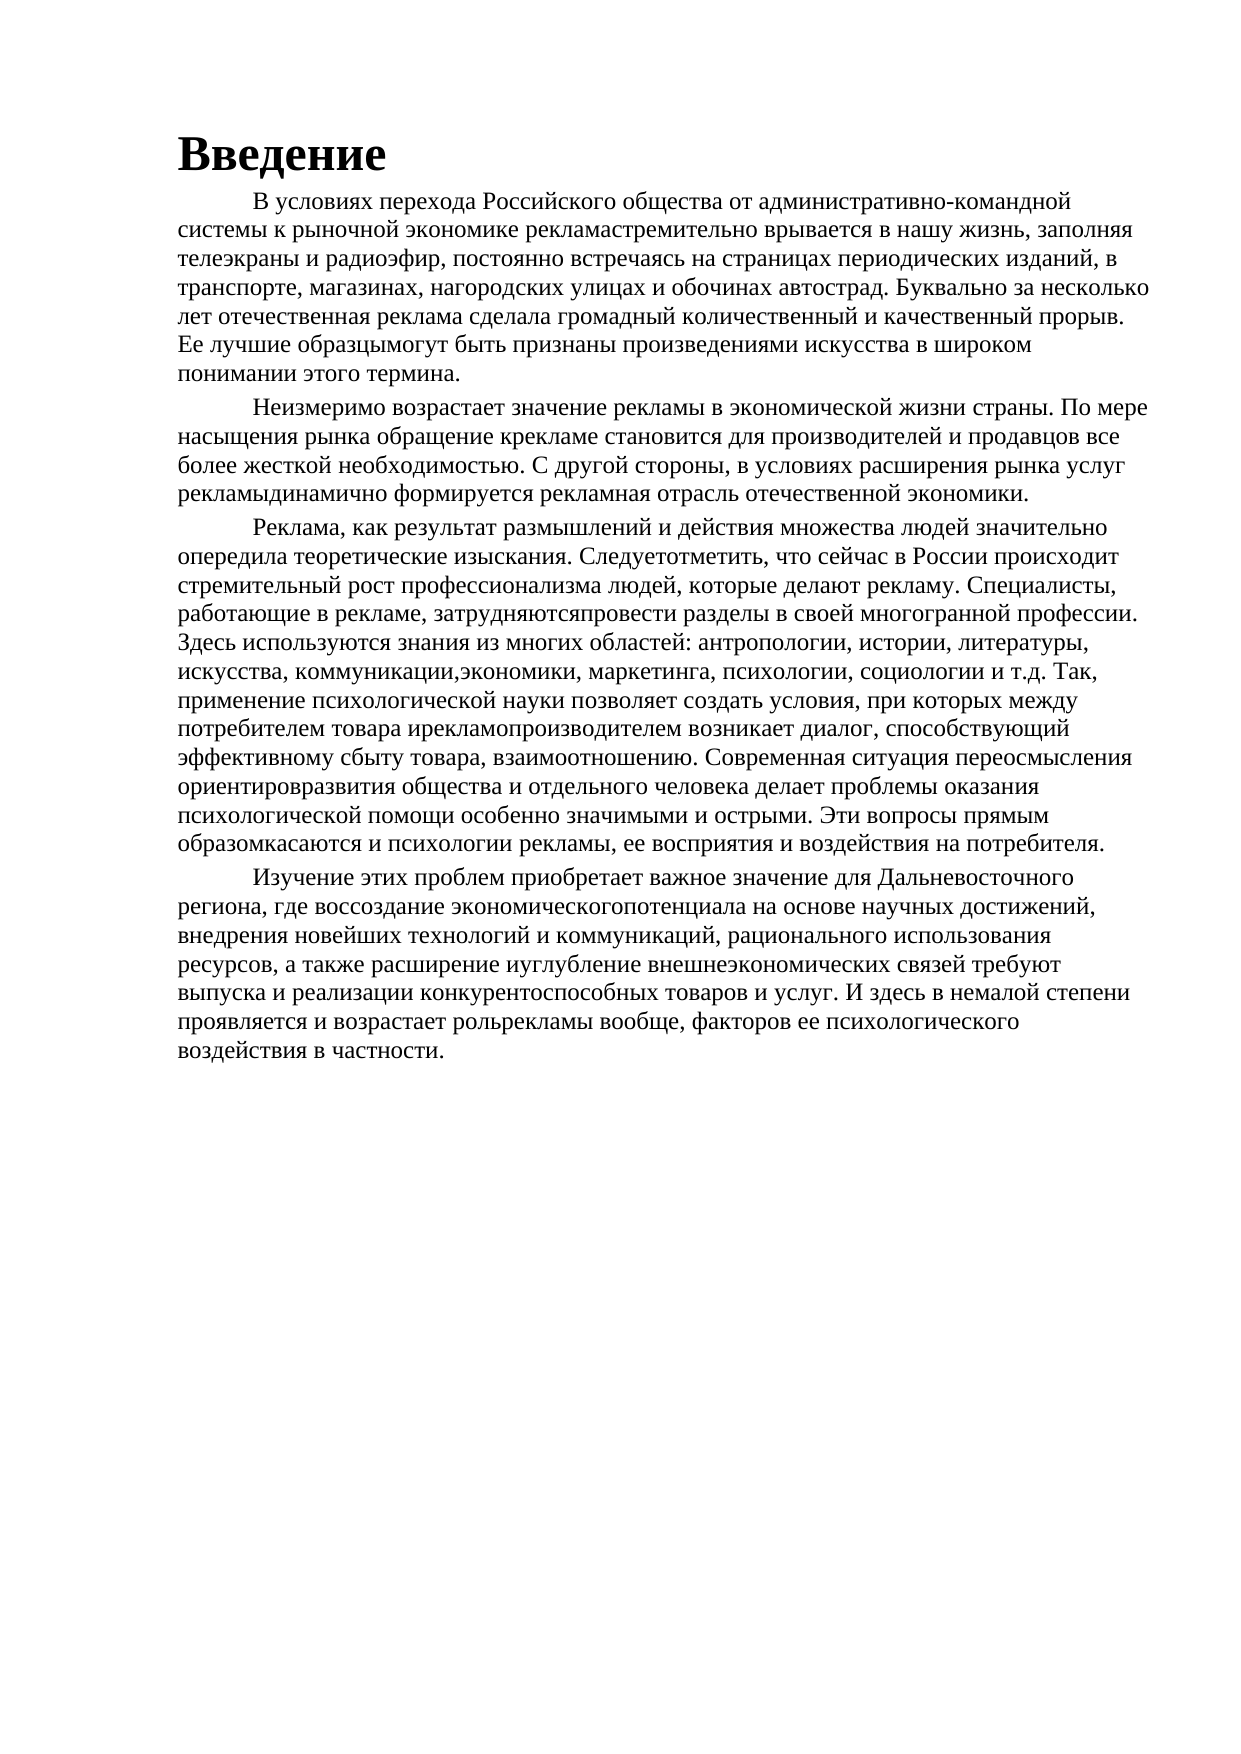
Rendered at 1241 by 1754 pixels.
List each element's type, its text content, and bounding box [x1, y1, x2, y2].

text Изучение этих проблем приобретает важное значение для Дальневосточного региона, где воссоздание экономическогопотенциала на основе научных достижений, внедрения новейших технологий и коммуникаций, рационального использования ресурсов, а также расширение иуглубление внешнеэкономических связей требуют выпуска и реализации конкурентоспособных товаров и услуг. И здесь в немалой степени проявляется и возрастает рольрекламы вообще, факторов ее психологического воздействия в частности. [177, 862, 1152, 1064]
text Неизмеримо возрастает значение рекламы в экономической жизни страны. По мере насыщения рынка обращение крекламе становится для производителей и продавцов все более жесткой необходимостью. С другой стороны, в условиях расширения рынка услуг рекламыдинамично формируется рекламная отрасль отечественной экономики. [177, 392, 1152, 507]
subtitle Введение [177, 123, 1152, 181]
text Реклама, как результат размышлений и действия множества людей значительно опередила теоретические изыскания. Следуетотметить, что сейчас в России происходит стремительный рост профессионализма людей, которые делают рекламу. Специалисты, работающие в рекламе, затрудняютсяпровести разделы в своей многогранной профессии. Здесь используются знания из многих областей: антропологии, истории, литературы, искусства, коммуникации,экономики, маркетинга, психологии, социологии и т.д. Так, применение психологической науки позволяет создать условия, при которых между потребителем товара ирекламопроизводителем возникает диалог, способствующий эффективному сбыту товара, взаимоотношению. Современная ситуация переосмысления ориентировразвития общества и отдельного человека делает проблемы оказания психологической помощи особенно значимыми и острыми. Эти вопросы прямым образомкасаются и психологии рекламы, ее восприятия и воздействия на потребителя. [177, 512, 1152, 857]
text В условиях перехода Российского общества от административно-командной системы к рыночной экономике рекламастремительно врывается в нашу жизнь, заполняя телеэкраны и радиоэфир, постоянно встречаясь на страницах периодических изданий, в транспорте, магазинах, нагородских улицах и обочинах автострад. Буквально за несколько лет отечественная реклама сделала громадный количественный и качественный прорыв. Ее лучшие образцымогут быть признаны произведениями искусства в широком понимании этого термина. [177, 186, 1152, 387]
